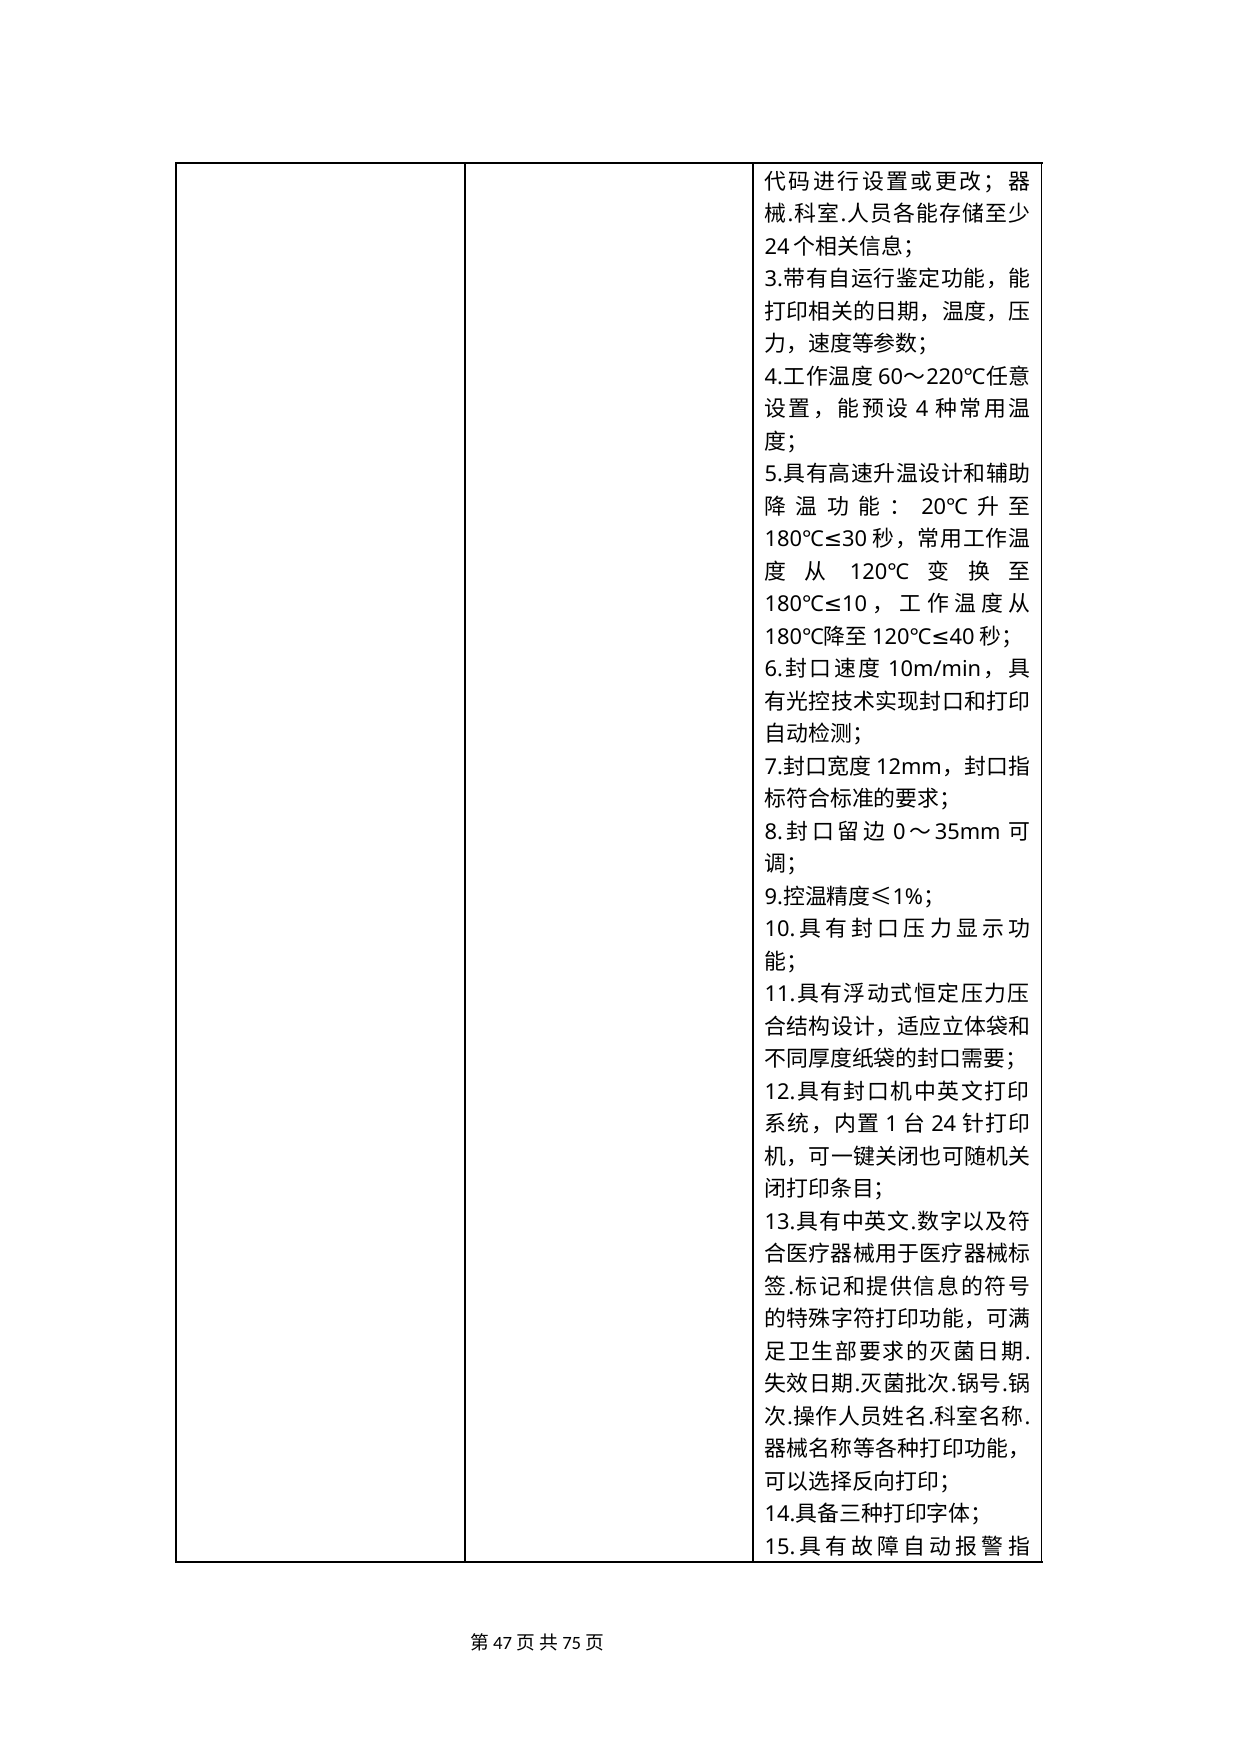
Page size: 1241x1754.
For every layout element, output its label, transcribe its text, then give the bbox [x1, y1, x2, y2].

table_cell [754, 164, 1041, 1561]
table_cell 1 [177, 164, 464, 1561]
table_cell [466, 164, 752, 1561]
